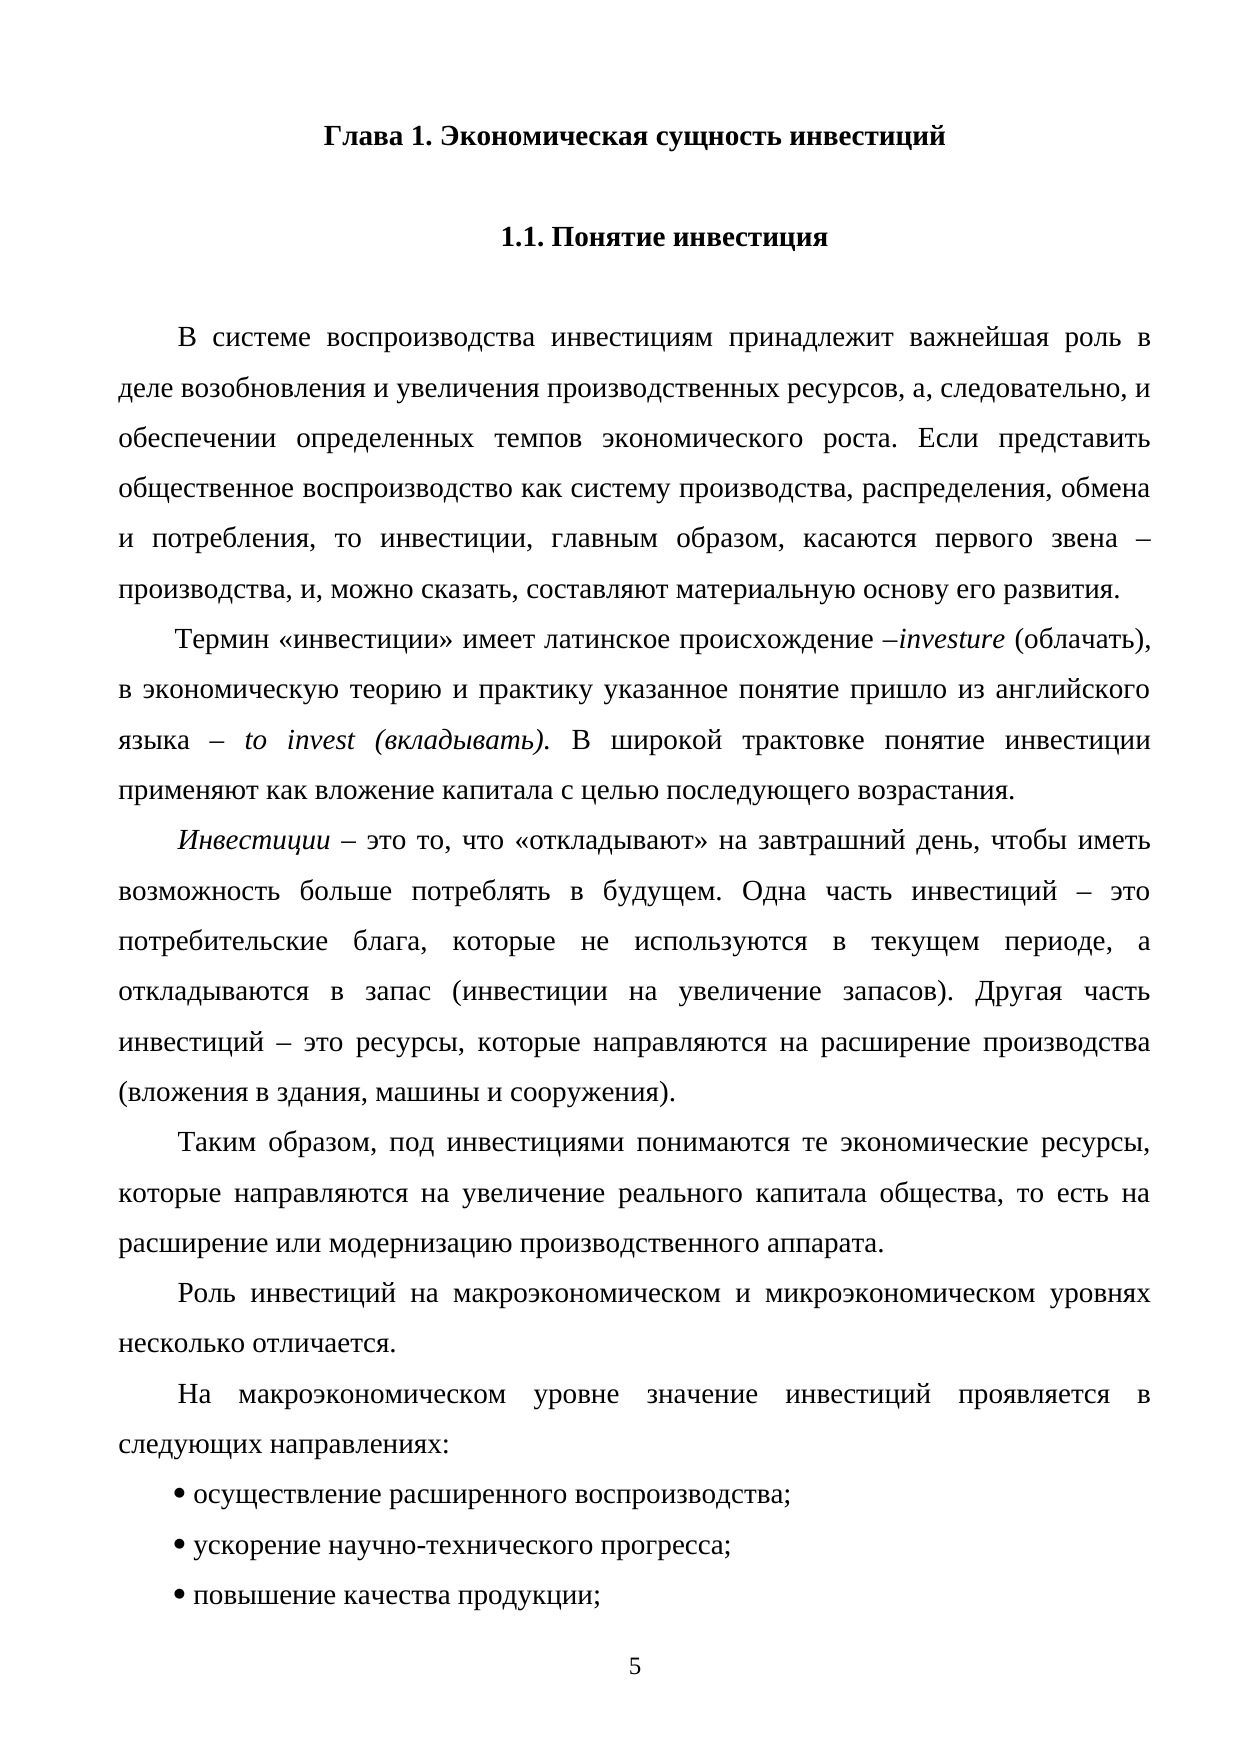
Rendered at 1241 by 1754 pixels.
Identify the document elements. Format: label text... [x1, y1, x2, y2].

text На макроэкономическом уровне значение инвестиций проявляется в следующих направлениях: [118, 1376, 1152, 1460]
list ускорение научно-технического прогресса; [118, 1527, 1152, 1561]
text Термин «инвестиции» имеет латинское происхождение –investure (облачать), в экономическую теорию и практику указанное понятие пришло из английского языка – to invest (вкладывать). В широкой трактовке понятие инвестиции применяют как вложение капитала с целью последующего возрастания. [118, 621, 1152, 806]
text Роль инвестиций на макроэкономическом и микроэкономическом уровнях несколько отличается. [118, 1275, 1152, 1359]
text В системе воспроизводства инвестициям принадлежит важнейшая роль в деле возобновления и увеличения производственных ресурсов, а, следовательно, и обеспечении определенных темпов экономического роста. Если представить общественное воспроизводство как систему производства, распределения, обмена и потребления, то инвестиции, главным образом, касаются первого звена – производства, и, можно сказать, составляют материальную основу его развития. [118, 319, 1152, 604]
text Инвестиции – это то, что «откладывают» на завтрашний день, чтобы иметь возможность больше потреблять в будущем. Одна часть инвестиций – это потребительские блага, которые не используются в текущем периоде, а откладываются в запас (инвестиции на увеличение запасов). Другая часть инвестиций – это ресурсы, которые направляются на расширение производства (вложения в здания, машины и сооружения). [118, 822, 1152, 1108]
list осуществление расширенного воспроизводства; [118, 1477, 1152, 1510]
text Глава 1. Экономическая сущность инвестиций [118, 118, 1152, 152]
text 1.1. Понятие инвестиция [177, 219, 1152, 252]
list повышение качества продукции; [118, 1577, 1152, 1611]
text Таким образом, под инвестициями понимаются те экономические ресурсы, которые направляются на увеличение реального капитала общества, то есть на расширение или модернизацию производственного аппарата. [118, 1124, 1152, 1258]
